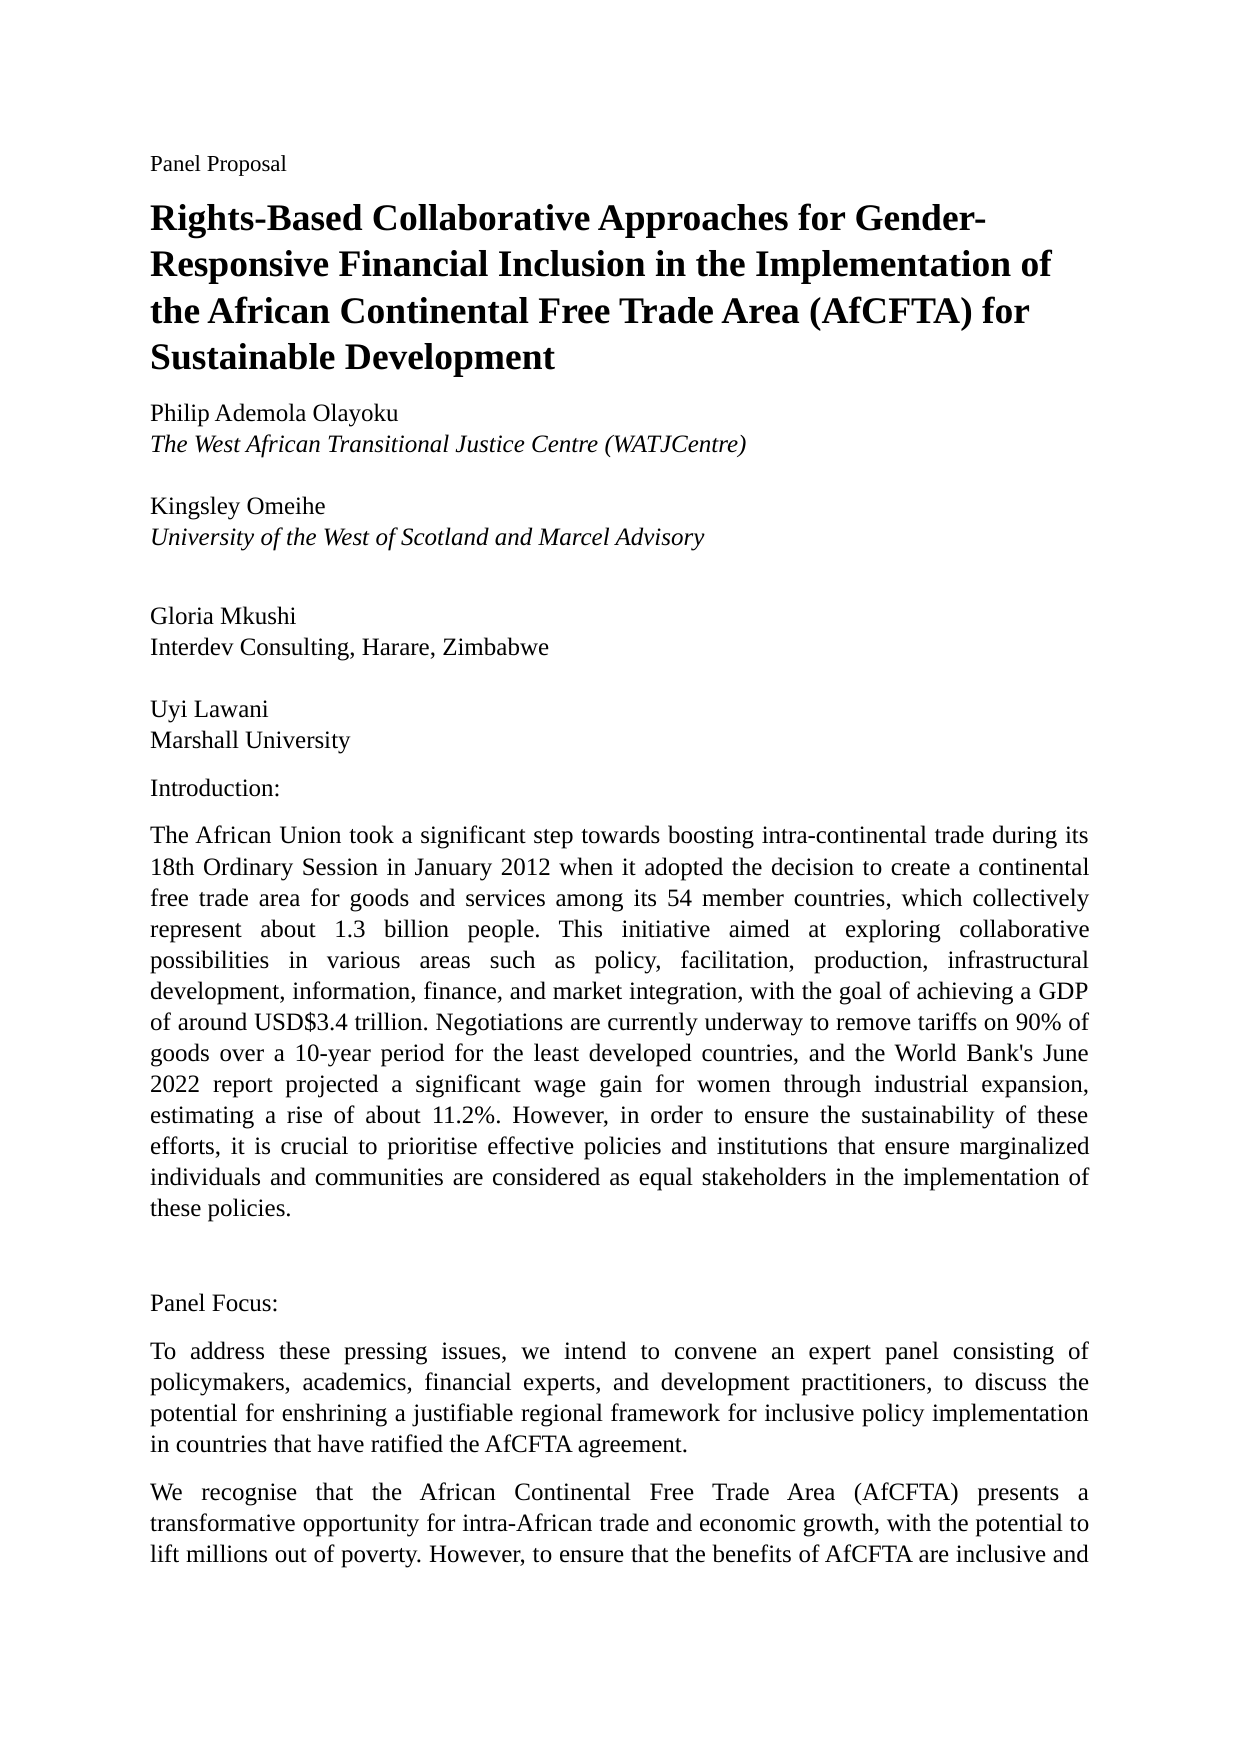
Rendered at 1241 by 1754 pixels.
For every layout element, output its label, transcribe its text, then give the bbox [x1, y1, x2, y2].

text Philip Ademola Olayoku [150, 398, 1090, 427]
text Uyi Lawani [150, 694, 1090, 723]
text Panel Proposal [150, 150, 1090, 176]
text Marshall University [150, 725, 1090, 754]
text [150, 1477, 1090, 1568]
text The African Union took a significant step towards boosting intra-continental trade during its 18th Ordinary Session in January 2012 when it adopted the decision to create a continental free trade area for goods and services among its 54 member countries, which collectively represent about 1.3 billion people. This initiative aimed at exploring collaborative possibilities in various areas such as policy, facilitation, production, infrastructural development, information, finance, and market integration, with the goal of achieving a GDP of around USD$3.4 trillion. Negotiations are currently underway to remove tariffs on 90% of goods over a 10-year period for the least developed countries, and the World Bank's June 2022 report projected a significant wage gain for women through industrial expansion, estimating a rise of about 11.2%. However, in order to ensure the sustainability of these efforts, it is crucial to prioritise effective policies and institutions that ensure marginalized individuals and communities are considered as equal stakeholders in the implementation of these policies. [150, 821, 1090, 1222]
text Panel Focus: [150, 1288, 1090, 1317]
text Interdev Consulting, Harare, Zimbabwe [150, 632, 1090, 661]
text Rights-Based Collaborative Approaches for Gender-Responsive Financial Inclusion in the Implementation of the African Continental Free Trade Area (AfCFTA) for Sustainable Development [150, 195, 1090, 378]
text The West African Transitional Justice Centre (WATJCentre) [150, 429, 1090, 458]
text Gloria Mkushi [150, 601, 1090, 630]
text University of the West of Scotland and Marcel Advisory [150, 522, 1090, 551]
text Introduction: [150, 773, 1090, 802]
text To address these pressing issues, we intend to convene an expert panel consisting of policymakers, academics, financial experts, and development practitioners, to discuss the potential for enshrining a justifiable regional framework for inclusive policy implementation in countries that have ratified the AfCFTA agreement. [150, 1336, 1090, 1458]
text Kingsley Omeihe [150, 491, 1090, 520]
